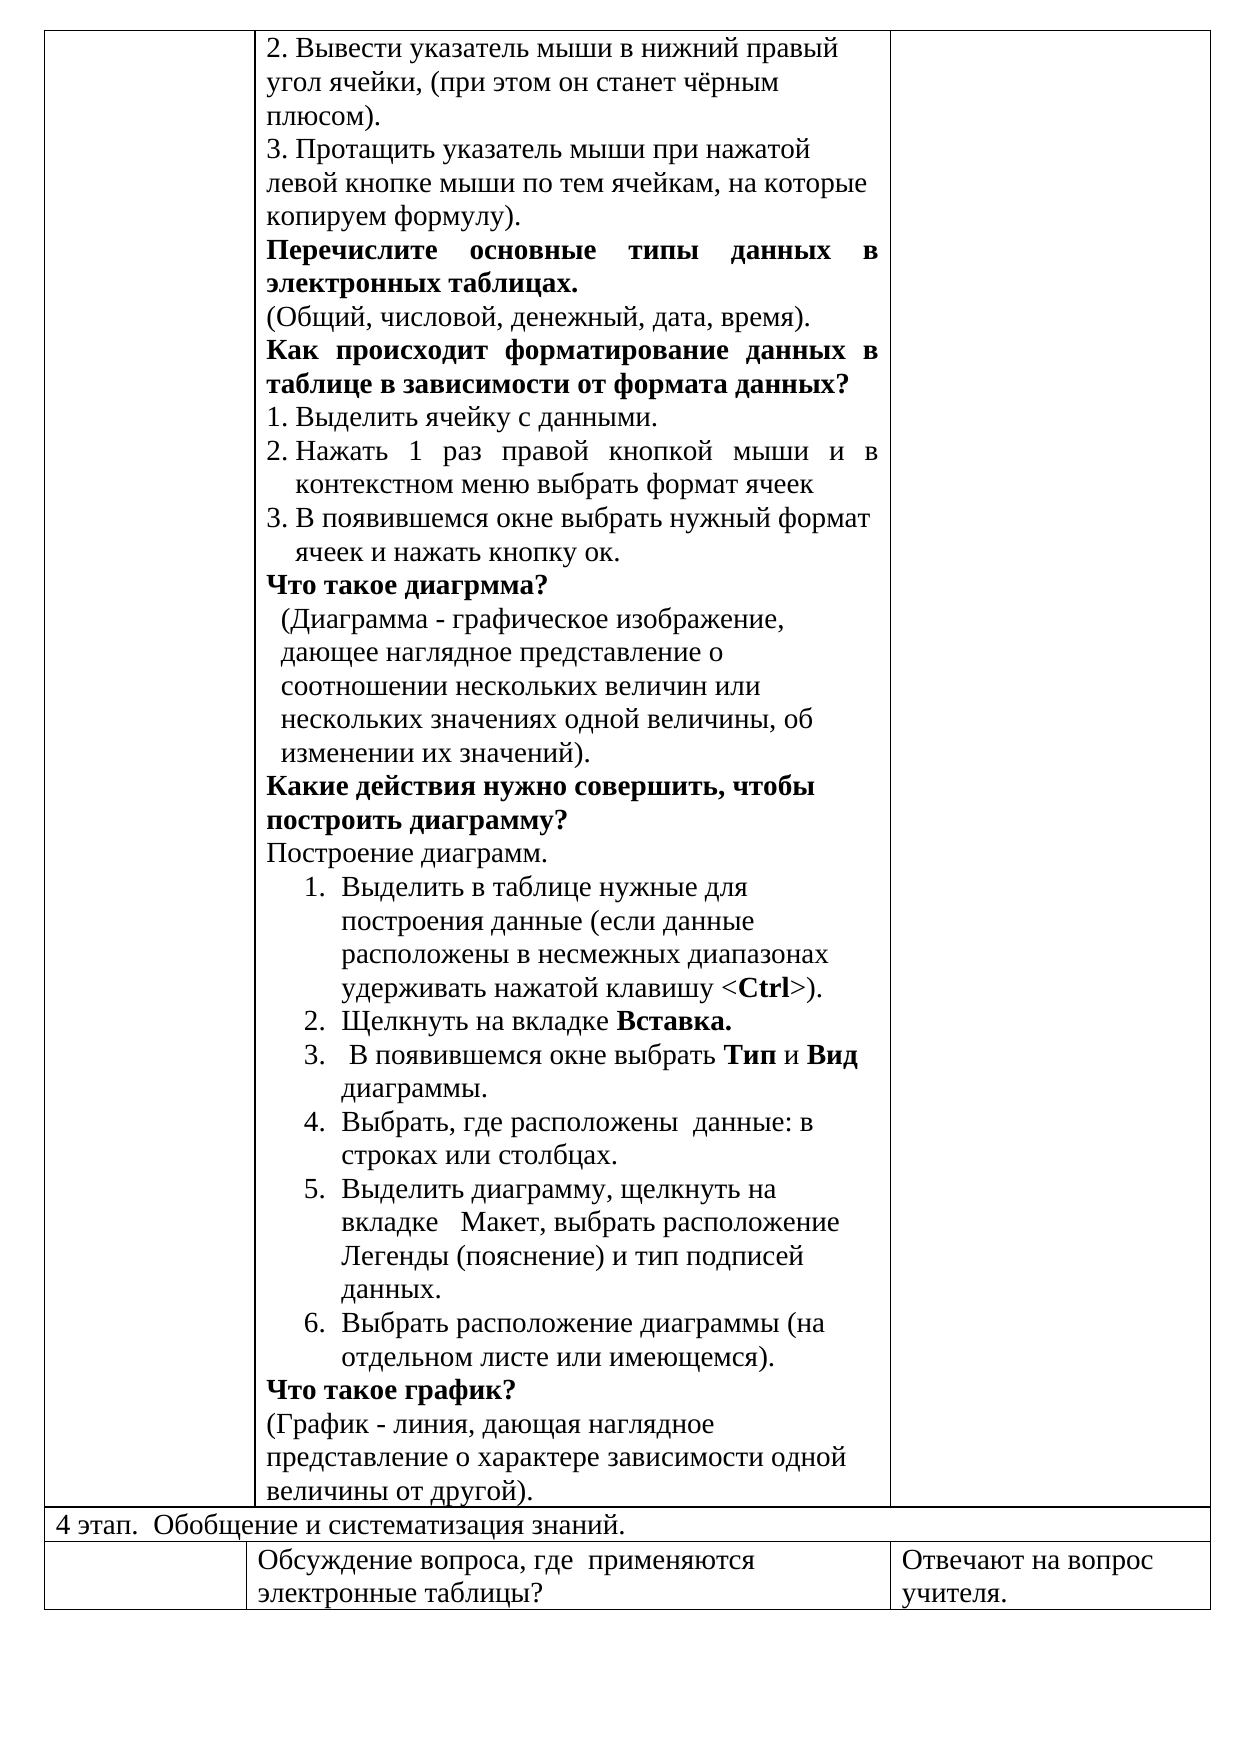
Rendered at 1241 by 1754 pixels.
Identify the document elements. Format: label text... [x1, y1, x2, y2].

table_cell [256, 31, 890, 1506]
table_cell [891, 1542, 1210, 1609]
table_cell 4 этап. Обобщение и систематизация знаний. [45, 1508, 1210, 1541]
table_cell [45, 31, 254, 1506]
table_cell [45, 1542, 246, 1609]
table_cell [247, 1542, 890, 1609]
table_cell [891, 31, 1210, 1506]
